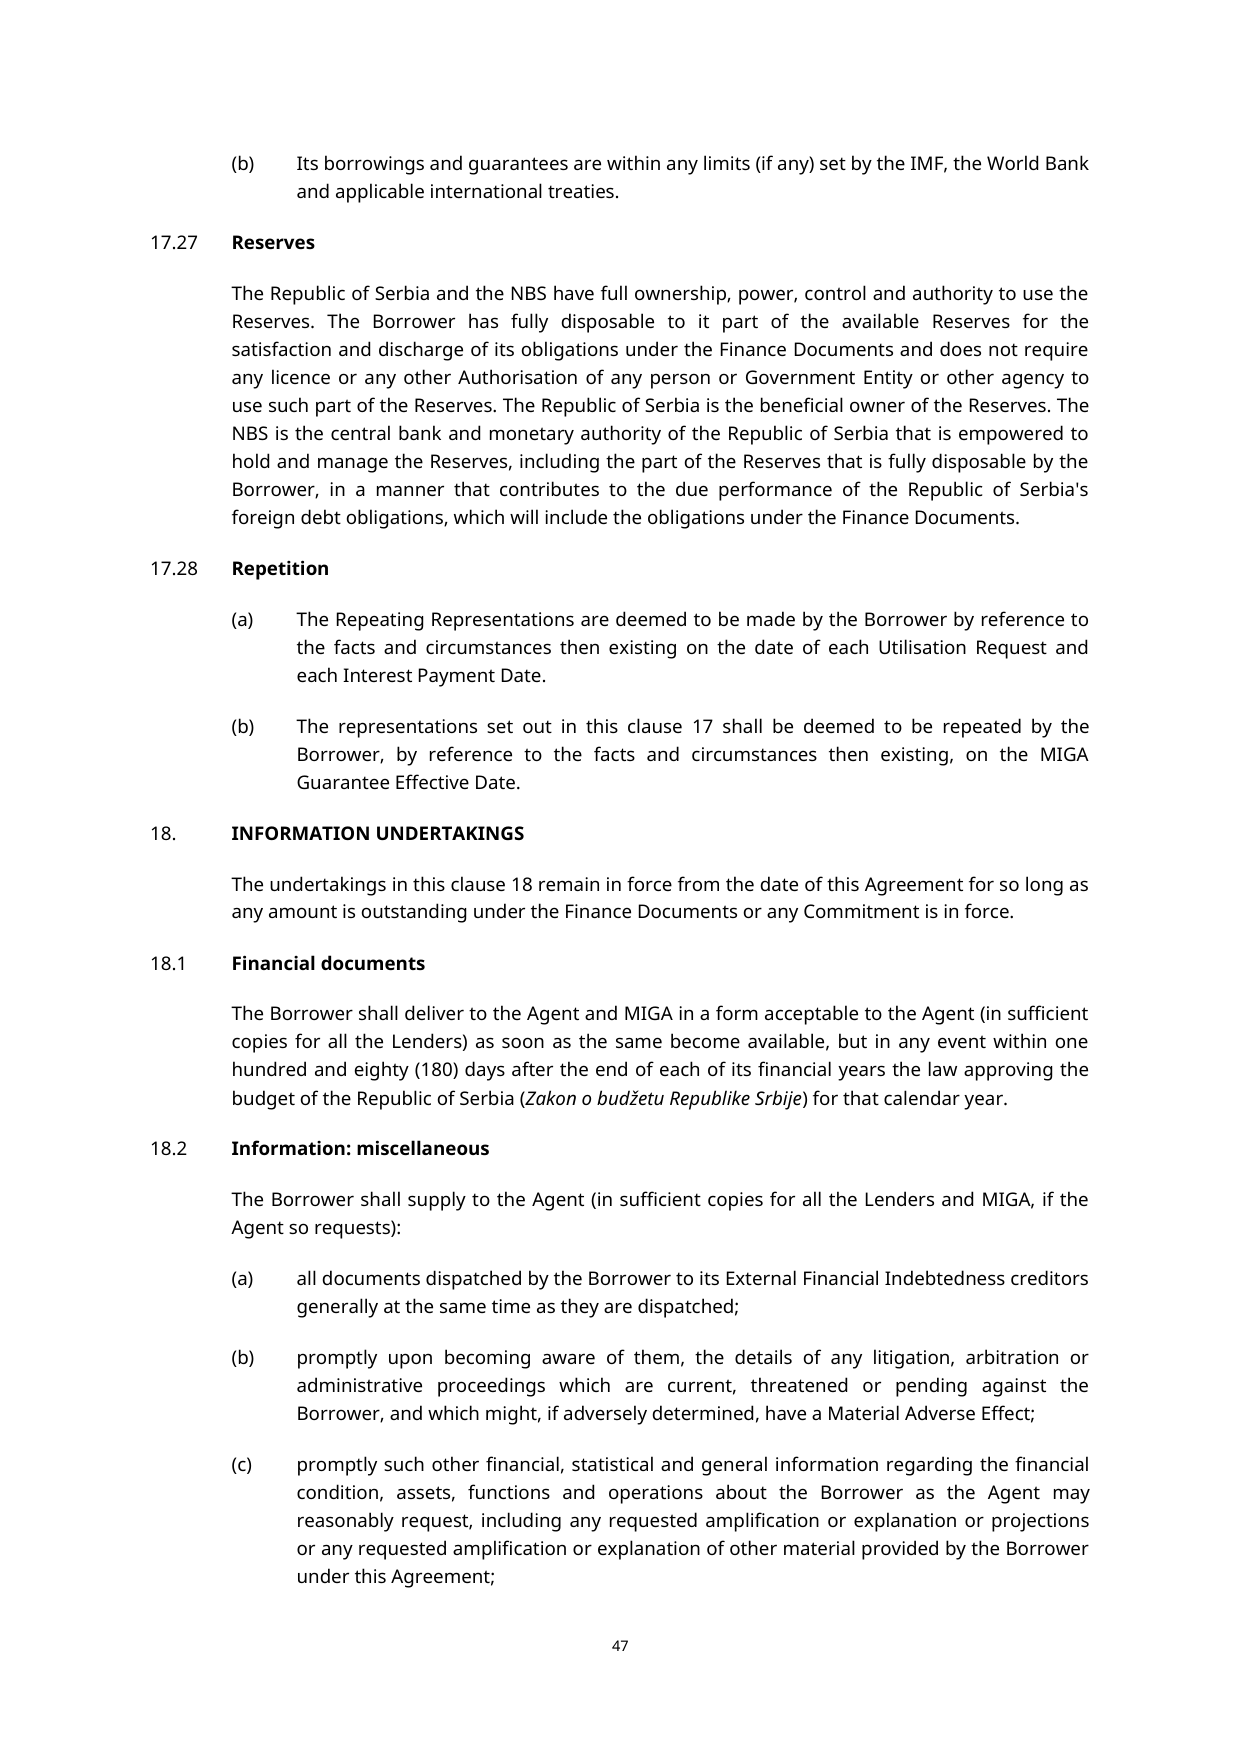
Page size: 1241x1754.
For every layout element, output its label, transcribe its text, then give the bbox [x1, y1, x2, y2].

text Repetition [150, 555, 1090, 581]
text The Borrower shall deliver to the Agent and MIGA in a form acceptable to the Agent (in sufficient copies for all the Lenders) as soon as the same become available, but in any event within one hundred and eighty (180) days after the end of each of its financial years the law approving the budget of the Republic of Serbia (Zakon o budžetu Republike Srbije) for that calendar year. [231, 1001, 1090, 1110]
text promptly upon becoming aware of them, the details of any litigation, arbitration or administrative proceedings which are current, threatened or pending against the Borrower, and which might, if adversely determined, have a Material Adverse Effect; [231, 1344, 1090, 1426]
text Its borrowings and guarantees are within any limits (if any) set by the IMF, the World Bank and applicable international treaties. [231, 150, 1090, 203]
text The Republic of Serbia and the NBS have full ownership, power, control and authority to use the Reserves. The Borrower has fully disposable to it part of the available Reserves for the satisfaction and discharge of its obligations under the Finance Documents and does not require any licence or any other Authorisation of any person or Government Entity or other agency to use such part of the Reserves. The Republic of Serbia is the beneficial owner of the Reserves. The NBS is the central bank and monetary authority of the Republic of Serbia that is empowered to hold and manage the Reserves, including the part of the Reserves that is fully disposable by the Borrower, in a manner that contributes to the due performance of the Republic of Serbia's foreign debt obligations, which will include the obligations under the Finance Documents. [231, 280, 1090, 529]
text promptly such other financial, statistical and general information regarding the financial condition, assets, functions and operations about the Borrower as the Agent may reasonably request, including any requested amplification or explanation or projections or any requested amplification or explanation of other material provided by the Borrower under this Agreement; [231, 1452, 1090, 1589]
text Information: miscellaneous [150, 1136, 1090, 1161]
text The Borrower shall supply to the Agent (in sufficient copies for all the Lenders and MIGA, if the Agent so requests): [231, 1187, 1090, 1240]
text all documents dispatched by the Borrower to its External Financial Indebtedness creditors generally at the same time as they are dispatched; [231, 1266, 1090, 1319]
text Financial documents [150, 950, 1090, 975]
text INFORMATION UNDERTAKINGS [150, 820, 1090, 845]
text The undertakings in this clause 18 remain in force from the date of this Agreement for so long as any amount is outstanding under the Finance Documents or any Commitment is in force. [231, 871, 1090, 924]
text The Repeating Representations are deemed to be made by the Borrower by reference to the facts and circumstances then existing on the date of each Utilisation Request and each Interest Payment Date. [231, 606, 1090, 687]
text Reserves [150, 229, 1090, 254]
text The representations set out in this clause 17 shall be deemed to be repeated by the Borrower, by reference to the facts and circumstances then existing, on the MIGA Guarantee Effective Date. [231, 713, 1090, 794]
